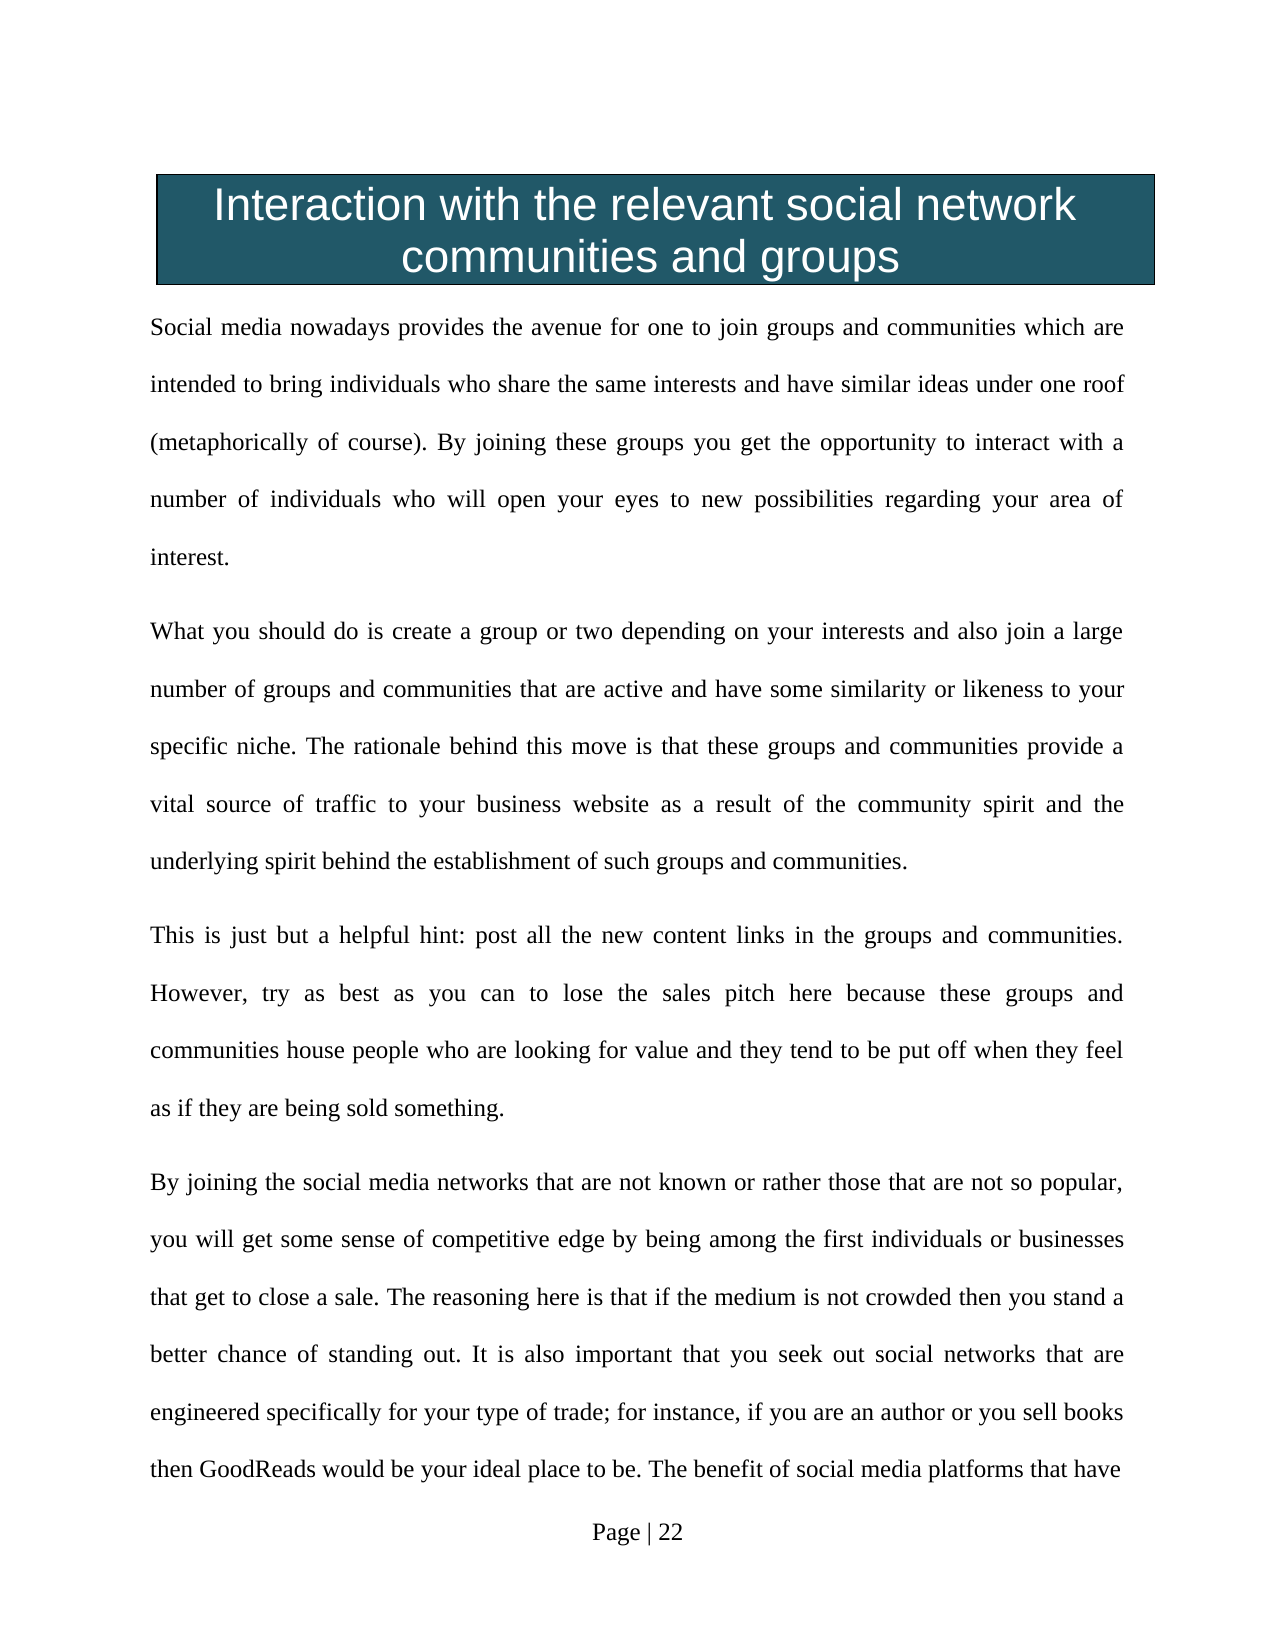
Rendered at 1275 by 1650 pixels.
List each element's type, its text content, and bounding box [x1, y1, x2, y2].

text By joining the social media networks that are not known or rather those that are not so popular, you will get some sense of competitive edge by being among the first individuals or businesses that get to close a sale. The reasoning here is that if the medium is not crowded then you stand a better chance of standing out. It is also important that you seek out social networks that are engineered specifically for your type of trade; for instance, if you are an author or you sell books then GoodReads would be your ideal place to be. The benefit of social media platforms that have [150, 1167, 1125, 1483]
text What you should do is create a group or two depending on your interests and also join a large number of groups and communities that are active and have some similarity or likeness to your specific niche. The rationale behind this move is that these groups and communities provide a vital source of traffic to your business website as a result of the community spirit and the underlying spirit behind the establishment of such groups and communities. [150, 616, 1125, 875]
text This is just but a helpful hint: post all the new content links in the groups and communities. However, try as best as you can to lose the sales pitch here because these groups and communities house people who are looking for value and they tend to be put off when they feel as if they are being sold something. [150, 920, 1125, 1122]
text Social media nowadays provides the avenue for one to join groups and communities which are intended to bring individuals who share the same interests and have similar ideas under one roof (metaphorically of course). By joining these groups you get the opportunity to interact with a number of individuals who will open your eyes to new possibilities regarding your area of interest. [150, 312, 1125, 571]
